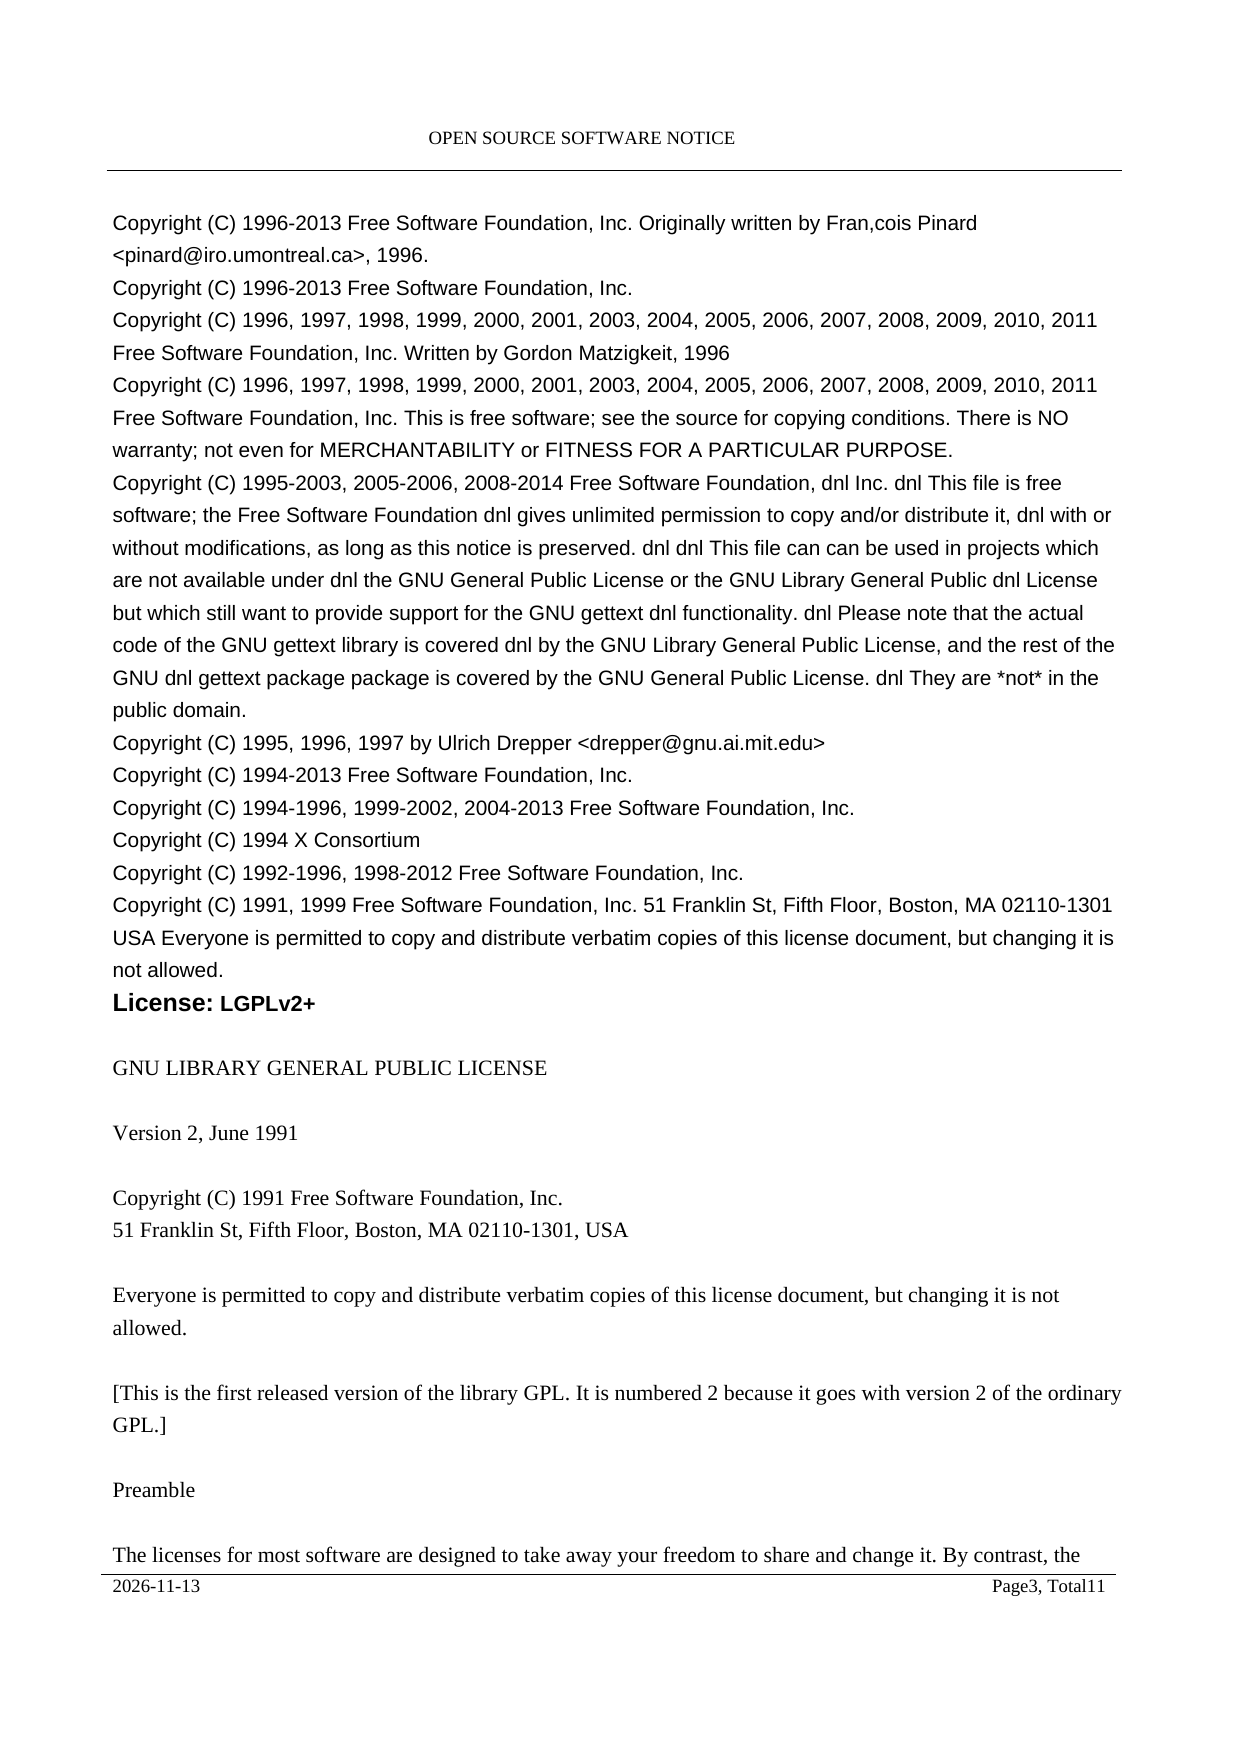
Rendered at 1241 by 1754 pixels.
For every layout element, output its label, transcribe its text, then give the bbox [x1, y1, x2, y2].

text Copyright (C) 1992-1996, 1998-2012 Free Software Foundation, Inc. [112, 856, 1128, 889]
text Copyright (C) 1995, 1996, 1997 by Ulrich Drepper <drepper@gnu.ai.mit.edu> [112, 726, 1128, 759]
text Copyright (C) 1991, 1999 Free Software Foundation, Inc. 51 Franklin St, Fifth Floor, Boston, MA 02110-1301 USA Everyone is permitted to copy and distribute verbatim copies of this license document, but changing it is not allowed. [112, 889, 1128, 986]
text Copyright (C) 1994-2013 Free Software Foundation, Inc. [112, 759, 1128, 791]
text Copyright (C) 1994-1996, 1999-2002, 2004-2013 Free Software Foundation, Inc. [112, 791, 1128, 824]
text Copyright (C) 1996, 1997, 1998, 1999, 2000, 2001, 2003, 2004, 2005, 2006, 2007, 2008, 2009, 2010, 2011 Free Software Foundation, Inc. This is free software; see the source for copying conditions. There is NO warranty; not even for MERCHANTABILITY or FITNESS FOR A PARTICULAR PURPOSE. [112, 369, 1128, 466]
text Copyright (C) 1994 X Consortium [112, 824, 1128, 856]
text Copyright (C) 1996-2013 Free Software Foundation, Inc. Originally written by Fran,cois Pinard <pinard@iro.umontreal.ca>, 1996. [112, 206, 1128, 271]
text Copyright (C) 1996, 1997, 1998, 1999, 2000, 2001, 2003, 2004, 2005, 2006, 2007, 2008, 2009, 2010, 2011 Free Software Foundation, Inc. Written by Gordon Matzigkeit, 1996 [112, 304, 1128, 369]
text Copyright (C) 1996-2013 Free Software Foundation, Inc. [112, 271, 1128, 304]
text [112, 986, 1128, 1571]
text Copyright (C) 1995-2003, 2005-2006, 2008-2014 Free Software Foundation, dnl Inc. dnl This file is free software; the Free Software Foundation dnl gives unlimited permission to copy and/or distribute it, dnl with or without modifications, as long as this notice is preserved. dnl dnl This file can can be used in projects which are not available under dnl the GNU General Public License or the GNU Library General Public dnl License but which still want to provide support for the GNU gettext dnl functionality. dnl Please note that the actual code of the GNU gettext library is covered dnl by the GNU Library General Public License, and the rest of the GNU dnl gettext package package is covered by the GNU General Public License. dnl They are *not* in the public domain. [112, 466, 1128, 726]
